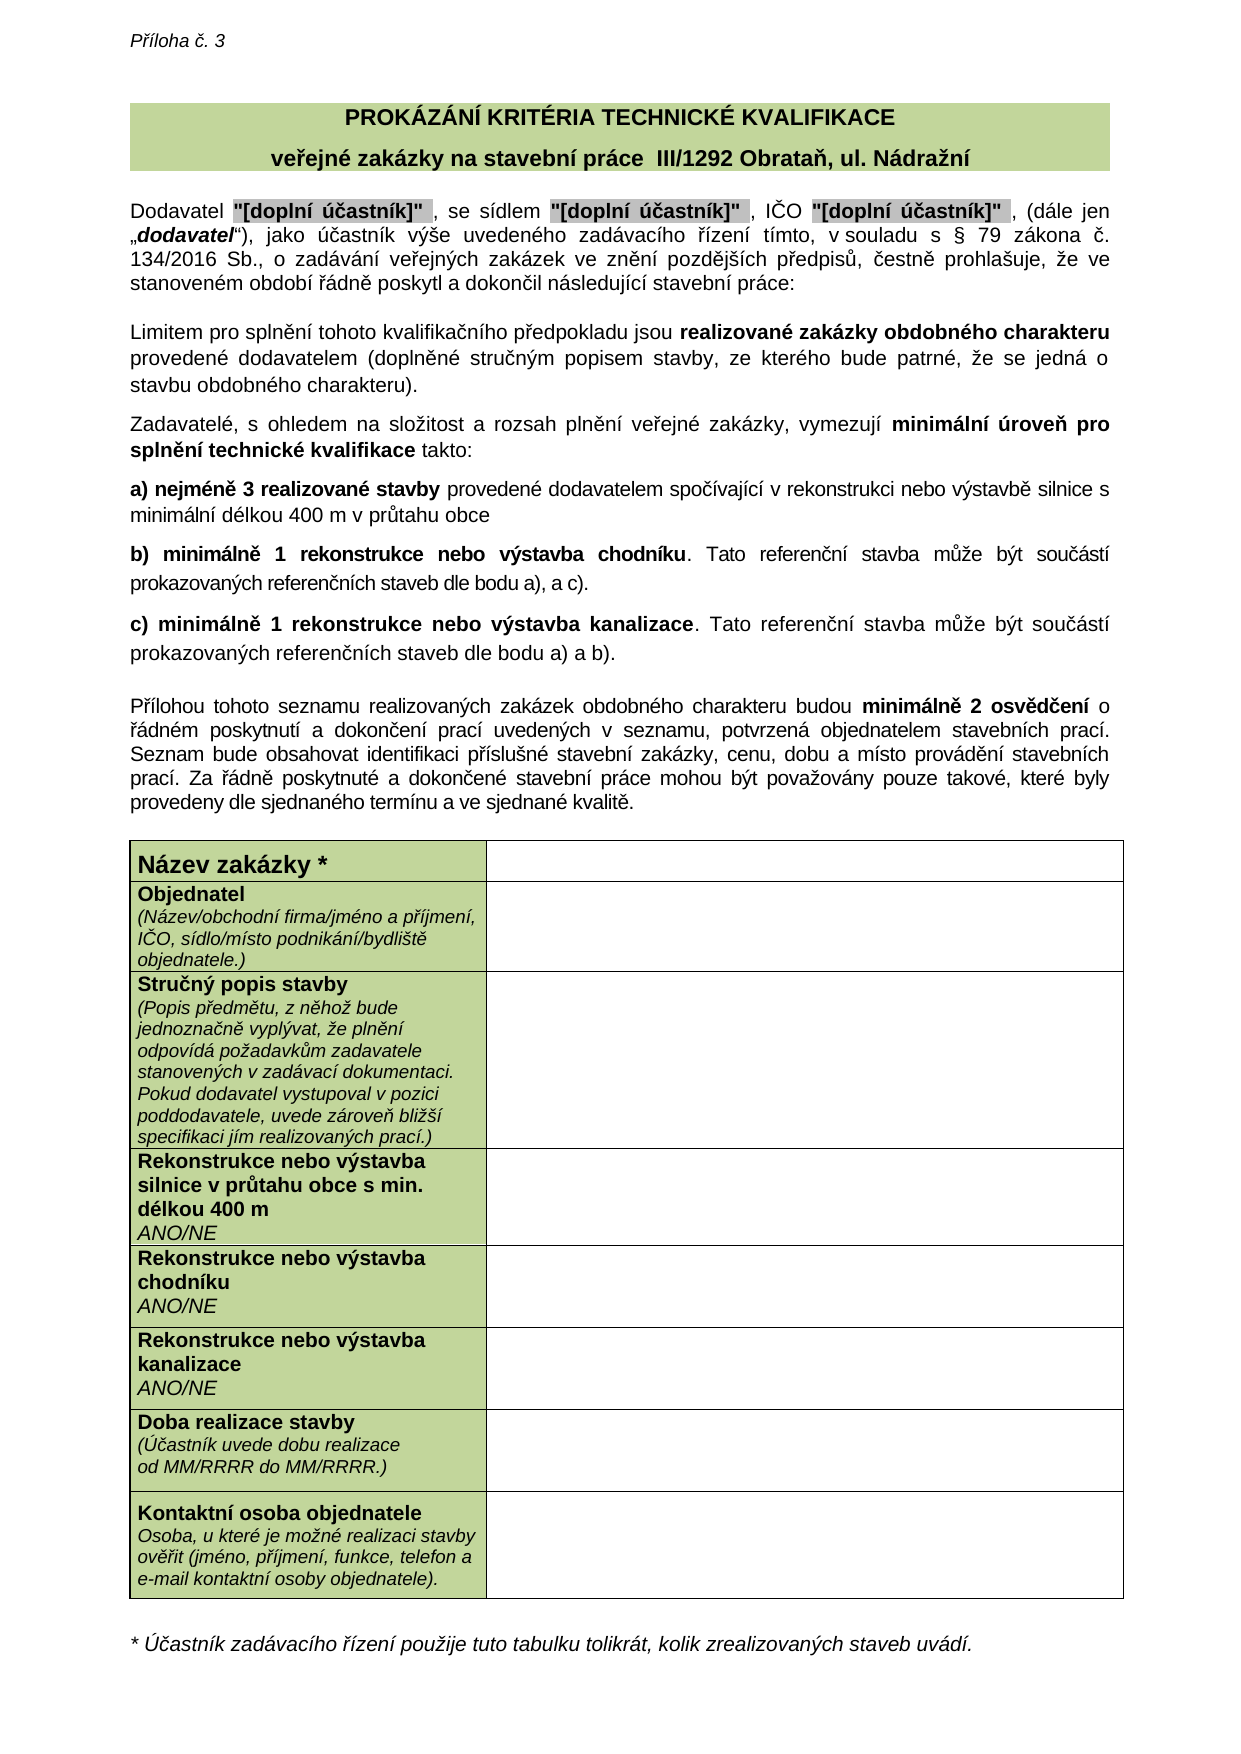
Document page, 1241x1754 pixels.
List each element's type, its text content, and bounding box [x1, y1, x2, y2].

table_header Název zakázky * [131, 841, 486, 881]
table_cell Doba realizace stavby (Účastník uvede dobu realizace od MM/RRRR do MM/RRRR.) [131, 1410, 486, 1491]
table_cell Rekonstrukce nebo výstavba chodníku ANO/NE [131, 1246, 486, 1327]
text PROKÁZÁNÍ KRITÉRIA TECHNICKÉ KVALIFIKACE [130, 103, 1110, 130]
text c) minimálně 1 rekonstrukce nebo výstavba kanalizace. Tato referenční stavba může být součástí prokazovaných referenčních staveb dle bodu a) a b). [130, 612, 1110, 664]
text Přílohou tohoto seznamu realizovaných zakázek obdobného charakteru budou minimálně 2 osvědčení o řádném poskytnutí a dokončení prací uvedených v seznamu, potvrzená objednatelem stavebních prací. Seznam bude obsahovat identifikaci příslušné stavební zakázky, cenu, dobu a místo provádění stavebních prací. Za řádně poskytnuté a dokončené stavební práce mohou být považovány pouze takové, které byly provedeny dle sjednaného termínu a ve sjednané kvalitě. [130, 694, 1110, 814]
table_cell [487, 882, 1123, 971]
table_cell [487, 1328, 1123, 1409]
table_cell [487, 1246, 1123, 1327]
text Limitem pro splnění tohoto kvalifikačního předpokladu jsou realizované zakázky obdobného charakteru provedené dodavatelem (doplněné stručným popisem stavby, ze kterého bude patrné, že se jedná o stavbu obdobného charakteru). [130, 320, 1110, 396]
table_cell [487, 1410, 1123, 1491]
text * Účastník zadávacího řízení použije tuto tabulku tolikrát, kolik zrealizovaných staveb uvádí. [130, 1632, 1110, 1656]
table_cell Kontaktní osoba objednatele Osoba, u které je možné realizaci stavby ověřit (jméno, příjmení, funkce, telefon a e-mail kontaktní osoby objednatele). [131, 1492, 486, 1598]
table_cell [487, 1149, 1123, 1244]
text b) minimálně 1 rekonstrukce nebo výstavba chodníku. Tato referenční stavba může být součástí prokazovaných referenčních staveb dle bodu a), a c). [130, 542, 1110, 594]
table_header [487, 841, 1123, 881]
table_cell Rekonstrukce nebo výstavba silnice v průtahu obce s min. délkou 400 m ANO/NE [131, 1149, 486, 1244]
table_cell Stručný popis stavby (Popis předmětu, z něhož bude jednoznačně vyplývat, že plnění odpovídá požadavkům zadavatele stanovených v zadávací dokumentaci. Pokud dodavatel vystupoval v pozici poddodavatele, uvede zároveň bližší specifikaci jím realizovaných prací.) [131, 972, 486, 1148]
text veřejné zakázky na stavební práce III/1292 Obrataň, ul. Nádražní [130, 145, 1110, 171]
table_cell Objednatel (Název/obchodní firma/jméno a příjmení, IČO, sídlo/místo podnikání/bydliště objednatele.) [131, 882, 486, 971]
text a) nejméně 3 realizované stavby provedené dodavatelem spočívající v rekonstrukci nebo výstavbě silnice s minimální délkou 400 m v průtahu obce [130, 477, 1110, 527]
text Dodavatel , se sídlem , IČO , (dále jen „dodavatel“), jako účastník výše uvedeného zadávacího řízení tímto, v souladu s § 79 zákona č. 134/2016 Sb., o zadávání veřejných zakázek ve znění pozdějších předpisů, čestně prohlašuje, že ve stanoveném období řádně poskytl a dokončil následující stavební práce: [130, 199, 1110, 295]
table_cell [487, 1492, 1123, 1598]
table_cell [487, 972, 1123, 1148]
text Zadavatelé, s ohledem na složitost a rozsah plnění veřejné zakázky, vymezují minimální úroveň pro splnění technické kvalifikace takto: [130, 411, 1110, 462]
table_cell Rekonstrukce nebo výstavba kanalizace ANO/NE [131, 1328, 486, 1409]
